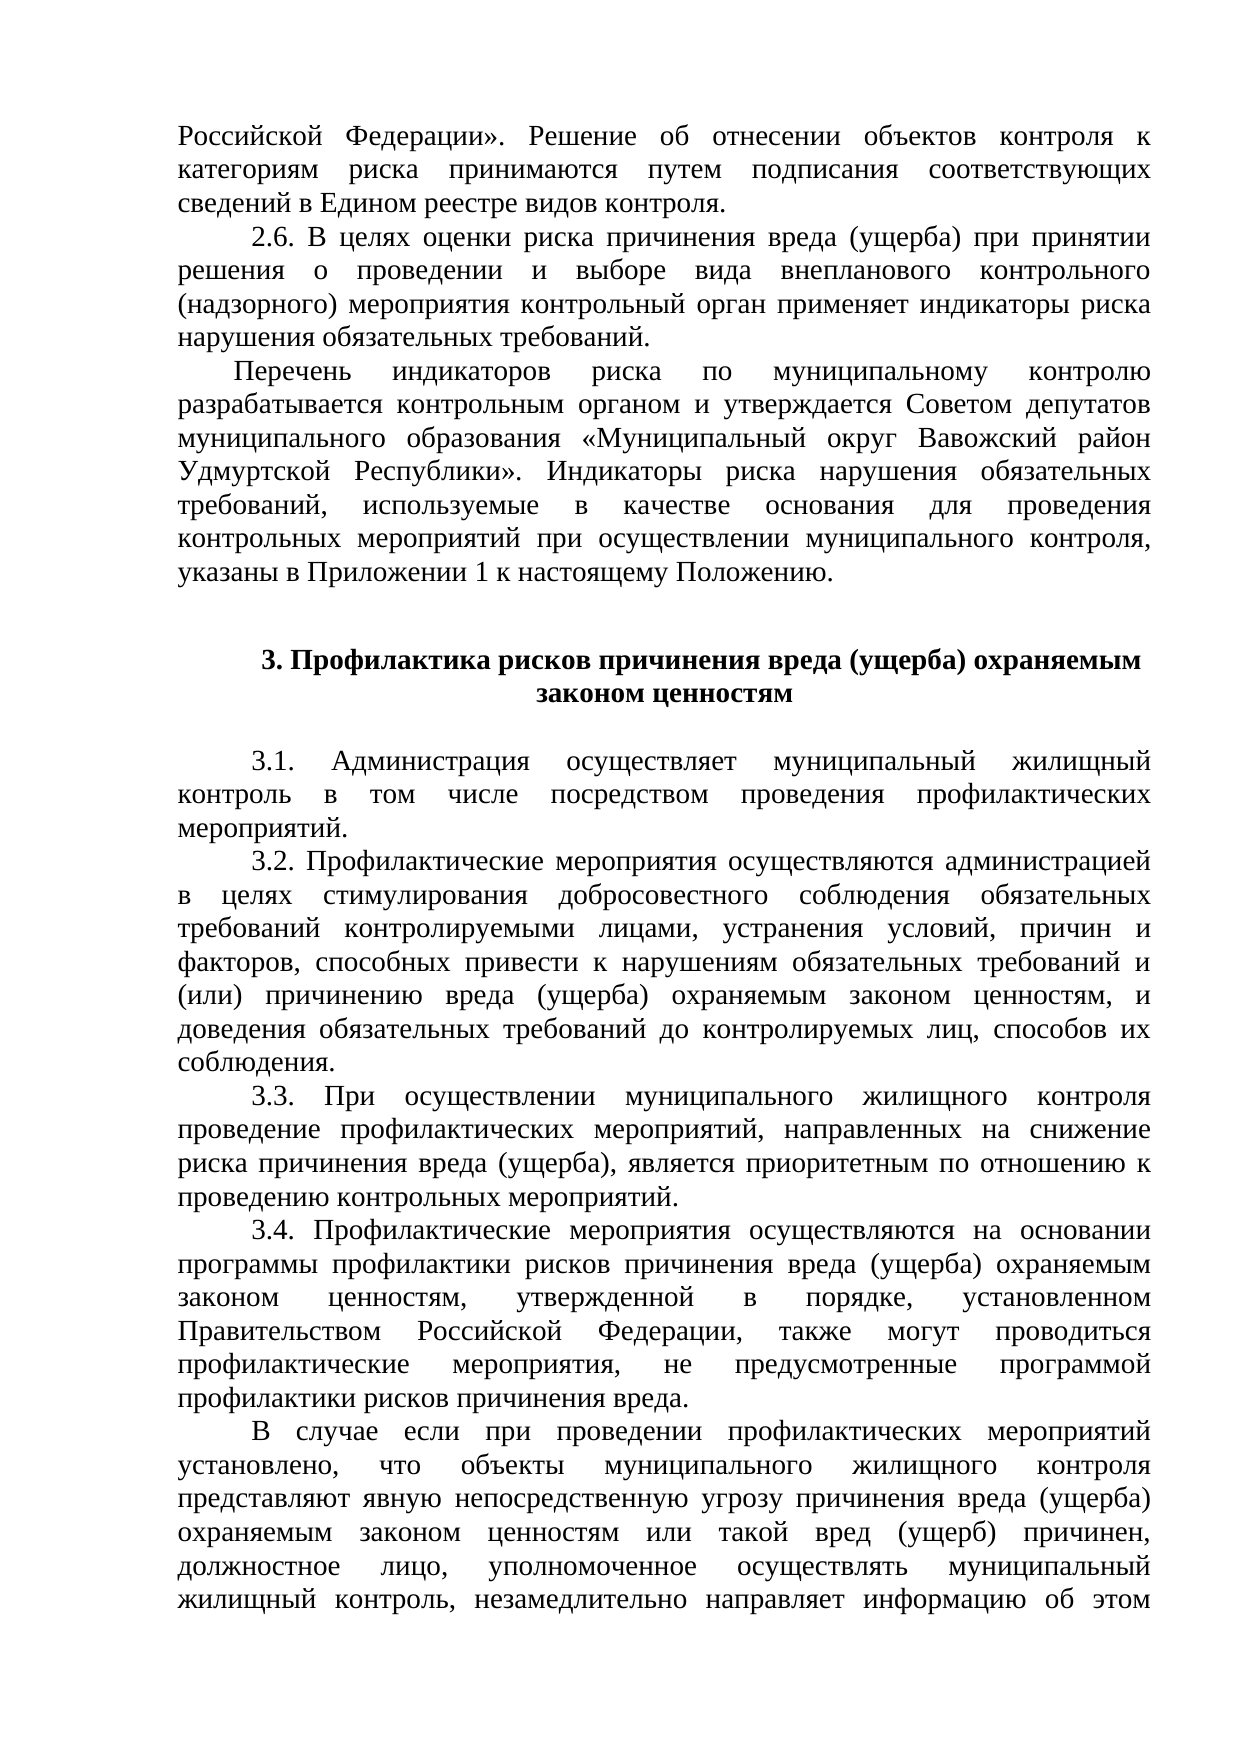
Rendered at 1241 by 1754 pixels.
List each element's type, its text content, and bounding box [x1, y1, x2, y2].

text 3. Профилактика рисков причинения вреда (ущерба) охраняемым законом ценностям [177, 642, 1152, 709]
text 2.6. В целях оценки риска причинения вреда (ущерба) при принятии решения о проведении и выборе вида внепланового контрольного (надзорного) мероприятия контрольный орган применяет индикаторы риска нарушения обязательных требований. [177, 219, 1152, 353]
text 3.2. Профилактические мероприятия осуществляются администрацией в целях стимулирования добросовестного соблюдения обязательных требований контролируемыми лицами, устранения условий, причин и факторов, способных привести к нарушениям обязательных требований и (или) причинению вреда (ущерба) охраняемым законом ценностям, и доведения обязательных требований до контролируемых лиц, способов их соблюдения. [177, 843, 1152, 1078]
text 3.1. Администрация осуществляет муниципальный жилищный контроль в том числе посредством проведения профилактических мероприятий. [177, 743, 1152, 843]
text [177, 1413, 1152, 1615]
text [177, 118, 1152, 219]
text Перечень индикаторов риска по муниципальному контролю разрабатывается контрольным органом и утверждается Советом депутатов муниципального образования «Муниципальный округ Вавожский район Удмуртской Республики». Индикаторы риска нарушения обязательных требований, используемые в качестве основания для проведения контрольных мероприятий при осуществлении муниципального контроля, указаны в Приложении 1 к настоящему Положению. [177, 353, 1152, 588]
text 3.4. Профилактические мероприятия осуществляются на основании программы профилактики рисков причинения вреда (ущерба) охраняемым законом ценностям, утвержденной в порядке, установленном Правительством Российской Федерации, также могут проводиться профилактические мероприятия, не предусмотренные программой профилактики рисков причинения вреда. [177, 1212, 1152, 1413]
text 3.3. При осуществлении муниципального жилищного контроля проведение профилактических мероприятий, направленных на снижение риска причинения вреда (ущерба), является приоритетным по отношению к проведению контрольных мероприятий. [177, 1078, 1152, 1212]
